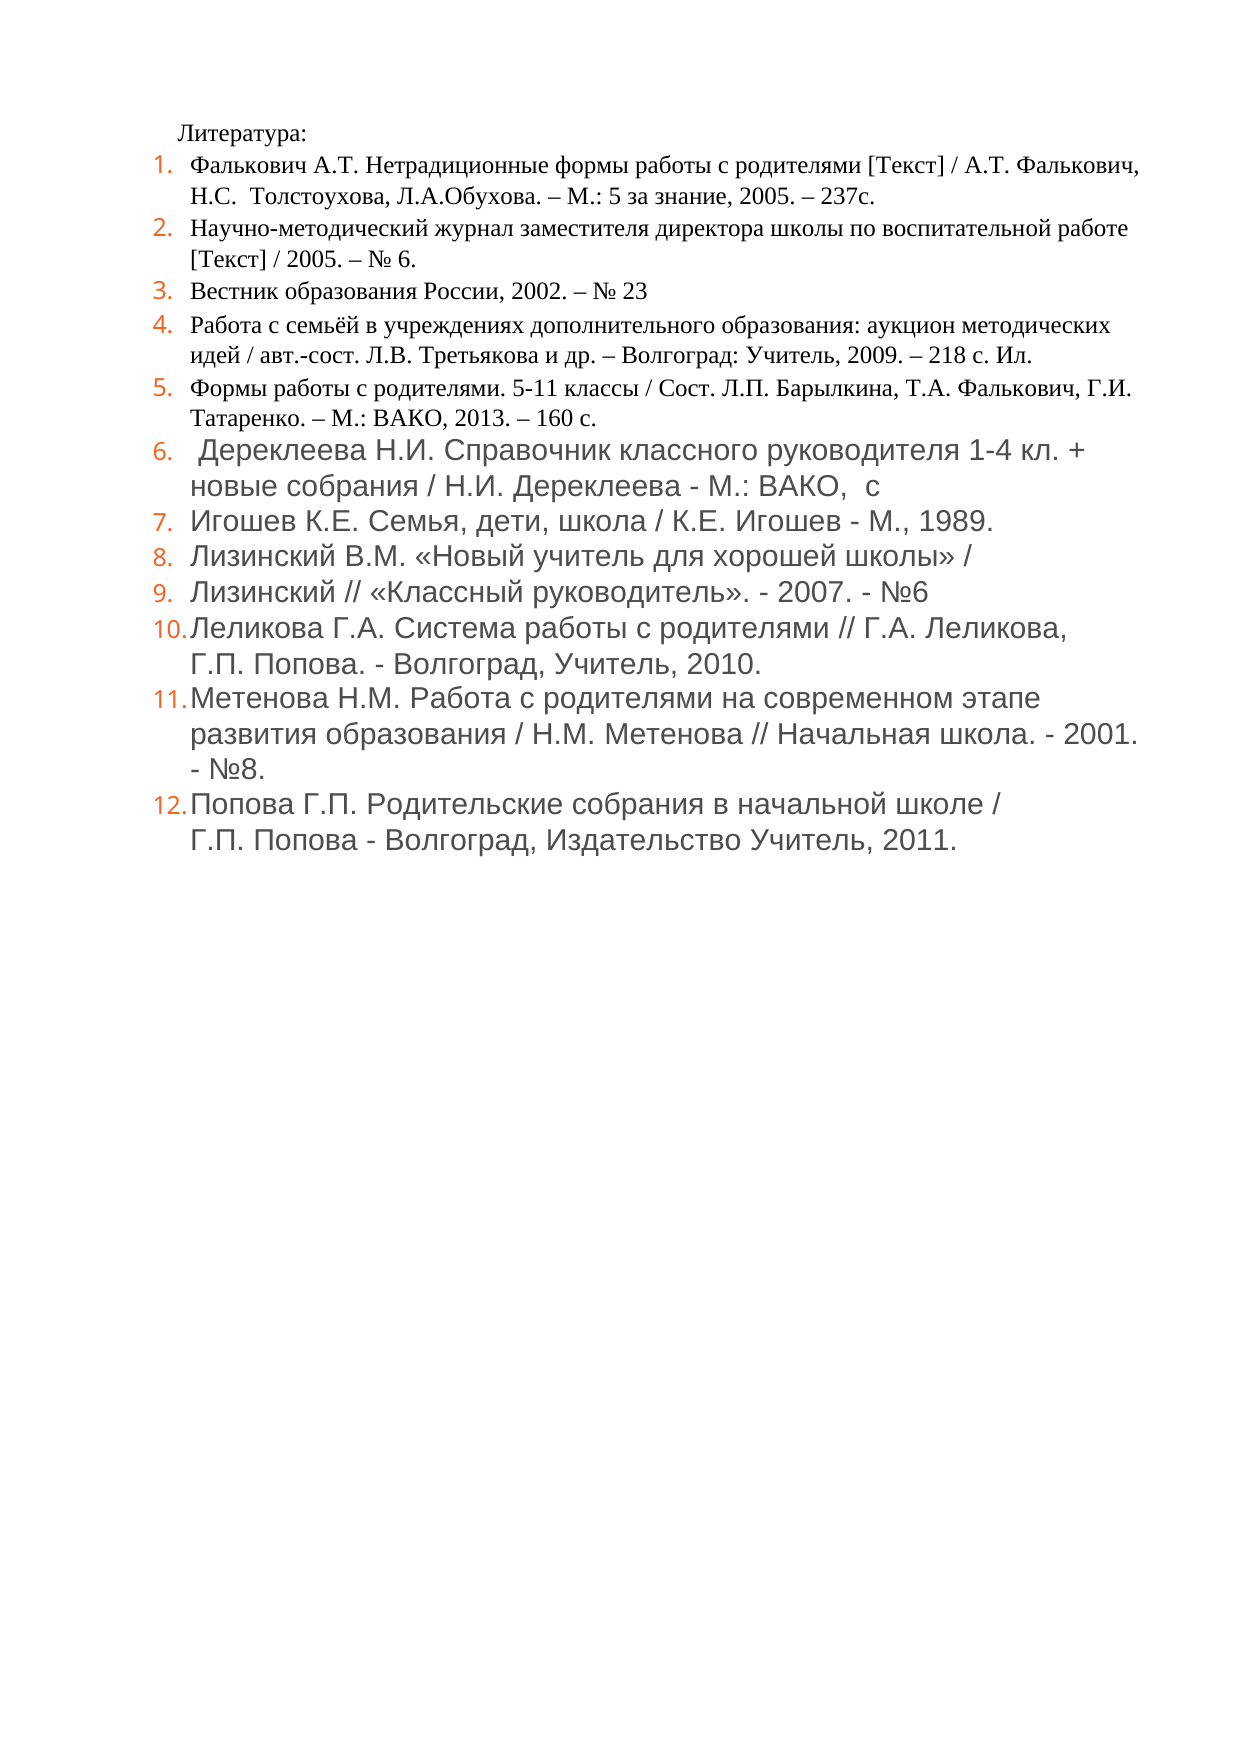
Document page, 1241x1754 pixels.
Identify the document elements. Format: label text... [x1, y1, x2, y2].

list Игошев К.Е. Семья, дети, школа / К.Е. Игошев - М., 1989. [152, 503, 1152, 538]
list Попова Г.П. Родительские собрания в начальной школе / Г.П. Попова - Волгоград, Издательство Учитель, 2011. [152, 786, 1152, 856]
list Вестник образования России, 2002. – № 23 [152, 272, 1152, 307]
list Леликова Г.А. Система работы с родителями // Г.А. Леликова, Г.П. Попова. - Волгоград, Учитель, 2010. [152, 610, 1152, 680]
text Литература: [177, 118, 1152, 147]
list Метенова Н.М. Работа с родителями на современном этапе развития образования / Н.М. Метенова // Начальная школа. - 2001. - №8. [152, 680, 1152, 786]
list Фалькович А.Т. Нетрадиционные формы работы с родителями [Текст] / А.Т. Фалькович, Н.С. Толстоухова, Л.А.Обухова. – М.: 5 за знание, 2005. – 237с. [152, 147, 1152, 210]
list Дереклеева Н.И. Справочник классного руководителя 1-4 кл. + новые собрания / Н.И. Дереклеева - М.: ВАКО, с [152, 432, 1152, 503]
list Лизинский // «Классный руководитель». - 2007. - №6 [152, 574, 1152, 610]
list Формы работы с родителями. 5-11 классы / Сост. Л.П. Барылкина, Т.А. Фалькович, Г.И. Татаренко. – М.: ВАКО, 2013. – 160 с. [152, 369, 1152, 432]
list Работа с семьёй в учреждениях дополнительного образования: аукцион методических идей / авт.-сост. Л.В. Третьякова и др. – Волгоград: Учитель, 2009. – 218 с. Ил. [152, 307, 1152, 369]
list Научно-методический журнал заместителя директора школы по воспитательной работе [Текст] / 2005. – № 6. [152, 210, 1152, 272]
list Лизинский В.М. «Новый учитель для хорошей школы» / [152, 538, 1152, 574]
